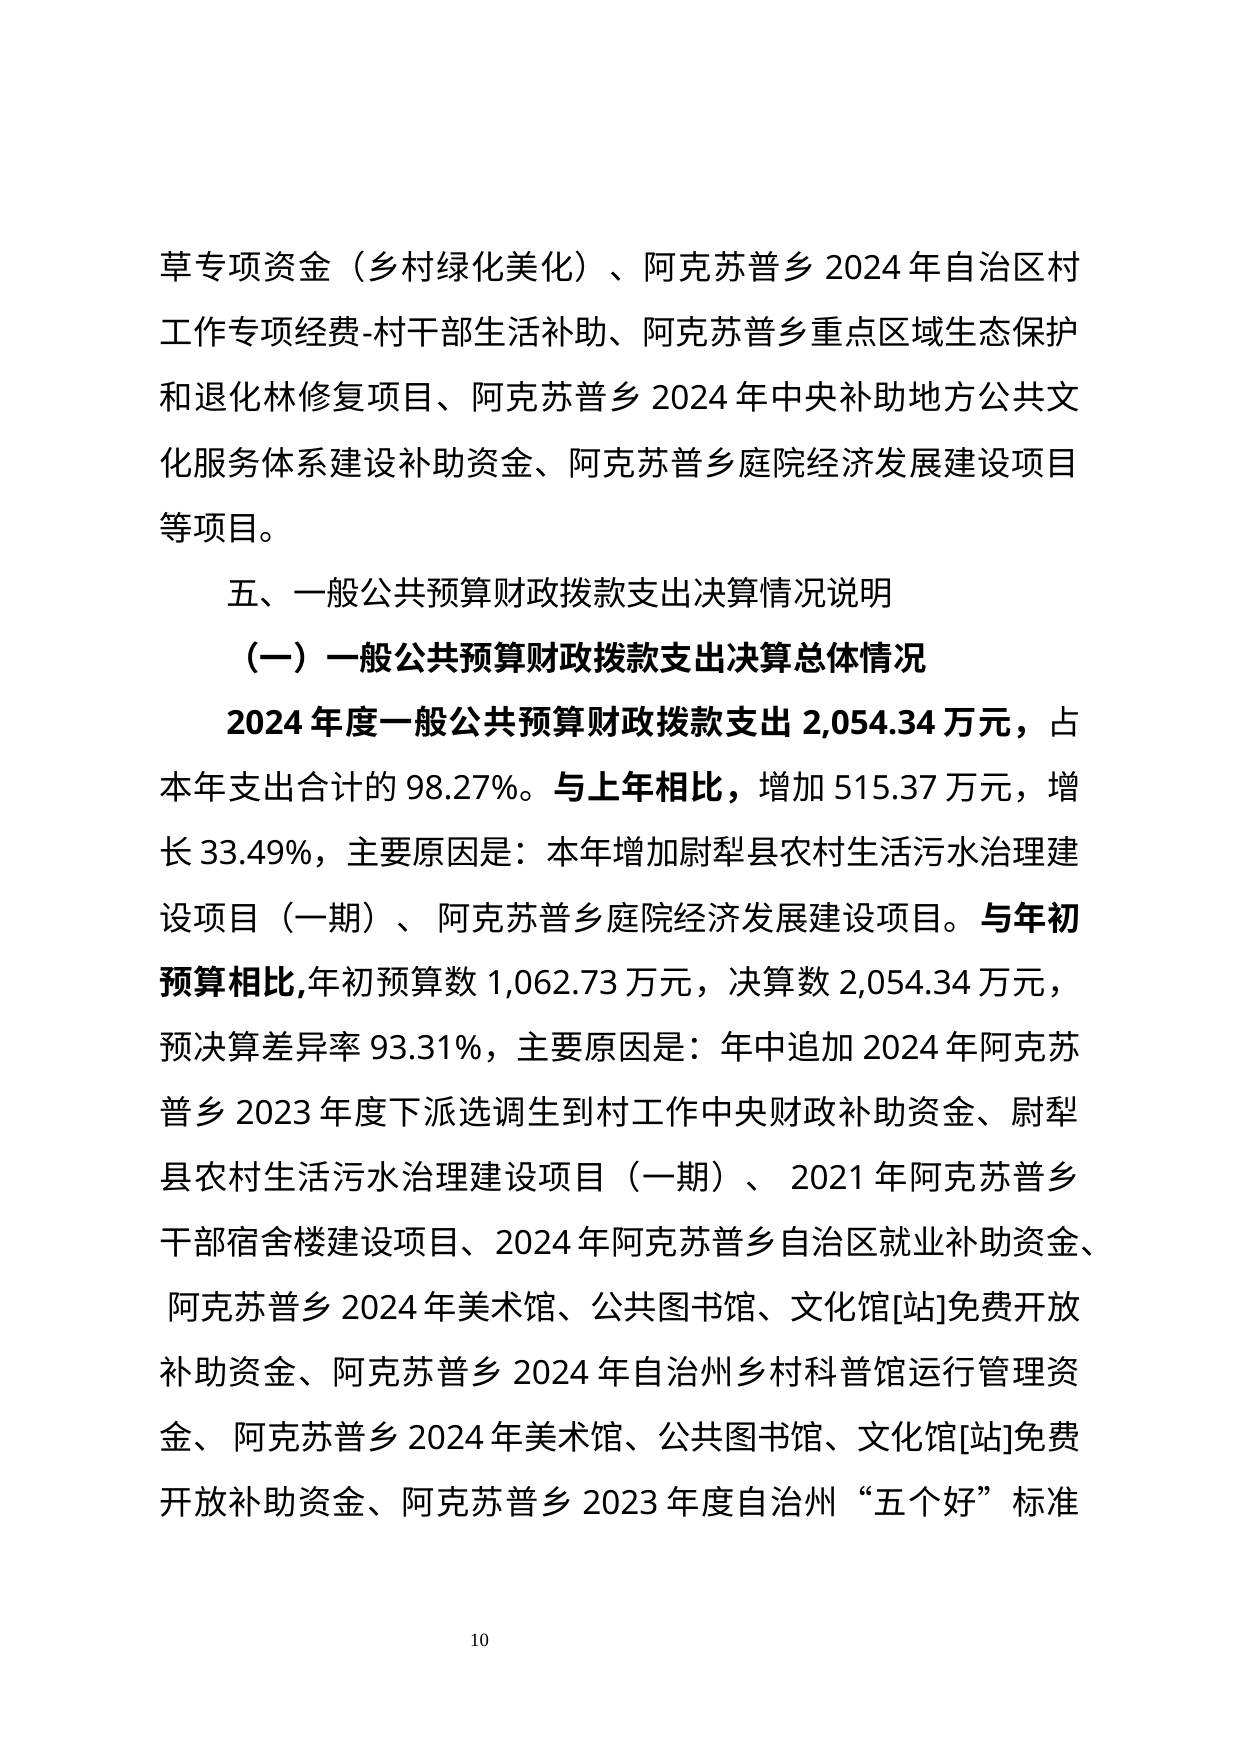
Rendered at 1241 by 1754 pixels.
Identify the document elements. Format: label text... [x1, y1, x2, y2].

text 五、一般公共预算财政拨款支出决算情况说明 [159, 558, 1081, 623]
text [159, 688, 1081, 1533]
text （一）一般公共预算财政拨款支出决算总体情况 [159, 623, 1081, 688]
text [159, 233, 1081, 558]
